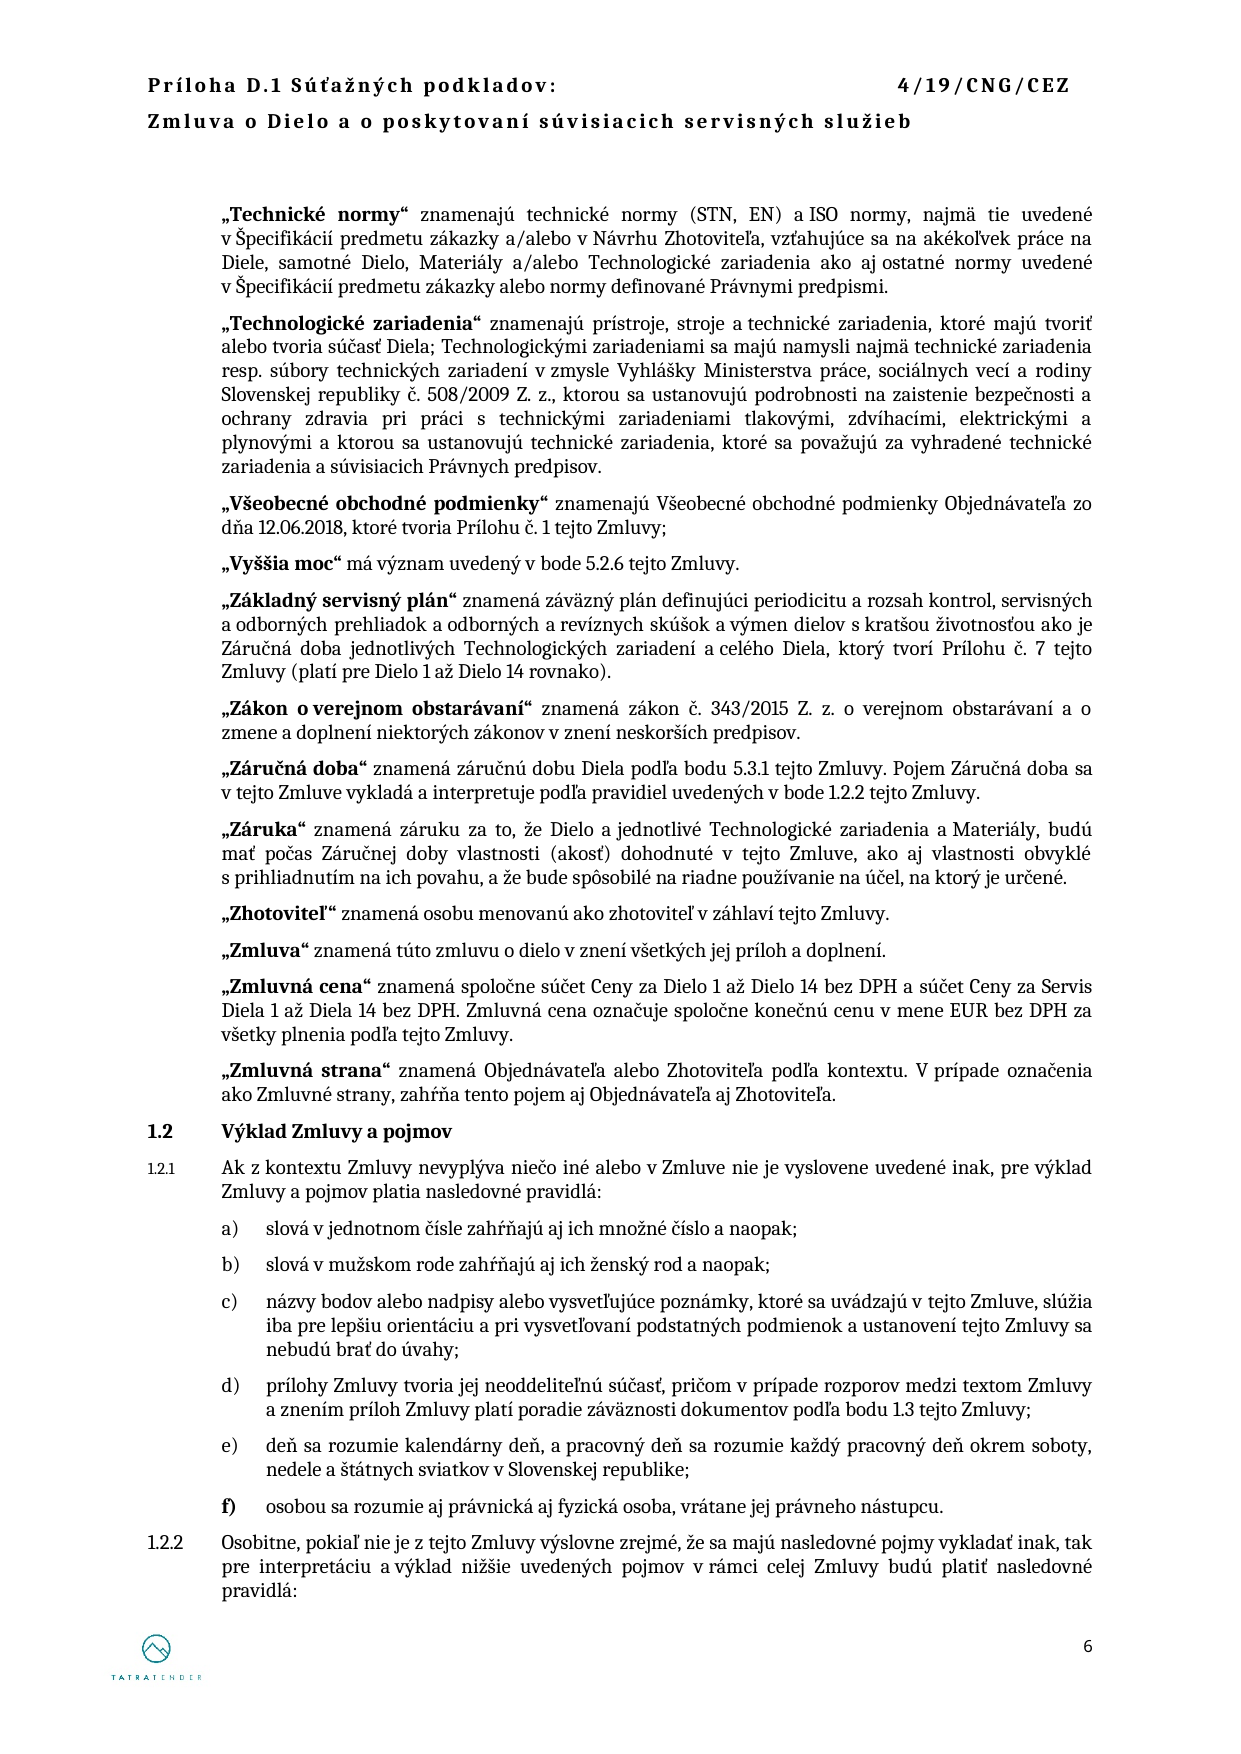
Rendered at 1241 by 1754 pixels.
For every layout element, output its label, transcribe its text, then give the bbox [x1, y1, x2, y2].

list deň sa rozumie kalendárny deň, a pracovný deň sa rozumie každý pracovný deň okrem soboty, nedele a štátnych sviatkov v Slovenskej republike; [221, 1434, 1093, 1482]
list Osobitne, pokiaľ nie je z tejto Zmluvy výslovne zrejmé, že sa majú nasledovné pojmy vykladať inak, tak pre interpretáciu a výklad nižšie uvedených pojmov v rámci celej Zmluvy budú platiť nasledovné pravidlá: [148, 1531, 1093, 1603]
list Ak z kontextu Zmluvy nevyplýva niečo iné alebo v Zmluve nie je vyslovene uvedené inak, pre výklad Zmluvy a pojmov platia nasledovné pravidlá: [148, 1156, 1093, 1204]
list slová v mužskom rode zahŕňajú aj ich ženský rod a naopak; [221, 1253, 1093, 1277]
list „Základný servisný plán“ znamená záväzný plán definujúci periodicitu a rozsah kontrol, servisných a odborných prehliadok a odborných a revíznych skúšok a výmen dielov s kratšou životnosťou ako je Záručná doba jednotlivých Technologických zariadení a celého Diela, ktorý tvorí Prílohu č. 7 tejto Zmluvy (platí pre Dielo 1 až Dielo 14 rovnako). [221, 588, 1093, 684]
list „Zmluva“ znamená túto zmluvu o dielo v znení všetkých jej príloh a doplnení. [221, 938, 1093, 962]
picture [90, 1610, 222, 1704]
list Výklad Zmluvy a pojmov [148, 1119, 1093, 1143]
list osobou sa rozumie aj právnická aj fyzická osoba, vrátane jej právneho nástupcu. [221, 1494, 1093, 1518]
list „Zmluvná strana“ znamená Objednávateľa alebo Zhotoviteľa podľa kontextu. V prípade označenia ako Zmluvné strany, zahŕňa tento pojem aj Objednávateľa aj Zhotoviteľa. [221, 1059, 1093, 1107]
list „Všeobecné obchodné podmienky“ znamenajú Všeobecné obchodné podmienky Objednávateľa zo dňa 12.06.2018, ktoré tvoria Prílohu č. 1 tejto Zmluvy; [221, 491, 1093, 539]
list „Technické normy“ znamenajú technické normy (STN, EN) a ISO normy, najmä tie uvedené v Špecifikácií predmetu zákazky a/alebo v Návrhu Zhotoviteľa, vzťahujúce sa na akékoľvek práce na Diele, samotné Dielo, Materiály a/alebo Technologické zariadenia ako aj ostatné normy uvedené v Špecifikácií predmetu zákazky alebo normy definované Právnymi predpismi. [221, 203, 1093, 299]
list názvy bodov alebo nadpisy alebo vysvetľujúce poznámky, ktoré sa uvádzajú v tejto Zmluve, slúžia iba pre lepšiu orientáciu a pri vysvetľovaní podstatných podmienok a ustanovení tejto Zmluvy sa nebudú brať do úvahy; [221, 1289, 1093, 1361]
list slová v jednotnom čísle zahŕňajú aj ich množné číslo a naopak; [221, 1216, 1093, 1240]
list „Zhotoviteľ“ znamená osobu menovanú ako zhotoviteľ v záhlaví tejto Zmluvy. [221, 902, 1093, 926]
list prílohy Zmluvy tvoria jej neoddeliteľnú súčasť, pričom v prípade rozporov medzi textom Zmluvy a znením príloh Zmluvy platí poradie záväznosti dokumentov podľa bodu 1.3 tejto Zmluvy; [221, 1374, 1093, 1422]
list „Záruka“ znamená záruku za to, že Dielo a jednotlivé Technologické zariadenia a Materiály, budú mať počas Záručnej doby vlastnosti (akosť) dohodnuté v tejto Zmluve, ako aj vlastnosti obvyklé s prihliadnutím na ich povahu, a že bude spôsobilé na riadne používanie na účel, na ktorý je určené. [221, 817, 1093, 889]
list „Záručná doba“ znamená záručnú dobu Diela podľa bodu 5.3.1 tejto Zmluvy. Pojem Záručná doba sa v tejto Zmluve vykladá a interpretuje podľa pravidiel uvedených v bode 1.2.2 tejto Zmluvy. [221, 757, 1093, 805]
list „Vyššia moc“ má význam uvedený v bode 5.2.6 tejto Zmluvy. [221, 552, 1093, 576]
list „Technologické zariadenia“ znamenajú prístroje, stroje a technické zariadenia, ktoré majú tvoriť alebo tvoria súčasť Diela; Technologickými zariadeniami sa majú namysli najmä technické zariadenia resp. súbory technických zariadení v zmysle Vyhlášky Ministerstva práce, sociálnych vecí a rodiny Slovenskej republiky č. 508/2009 Z. z., ktorou sa ustanovujú podrobnosti na zaistenie bezpečnosti a ochrany zdravia pri práci s technickými zariadeniami tlakovými, zdvíhacími, elektrickými a plynovými a ktorou sa ustanovujú technické zariadenia, ktoré sa považujú za vyhradené technické zariadenia a súvisiacich Právnych predpisov. [221, 311, 1093, 479]
list „Zmluvná cena“ znamená spoločne súčet Ceny za Dielo 1 až Dielo 14 bez DPH a súčet Ceny za Servis Diela 1 až Diela 14 bez DPH. Zmluvná cena označuje spoločne konečnú cenu v mene EUR bez DPH za všetky plnenia podľa tejto Zmluvy. [221, 975, 1093, 1047]
list „Zákon o verejnom obstarávaní“ znamená zákon č. 343/2015 Z. z. o verejnom obstarávaní a o zmene a doplnení niektorých zákonov v znení neskorších predpisov. [221, 697, 1093, 744]
